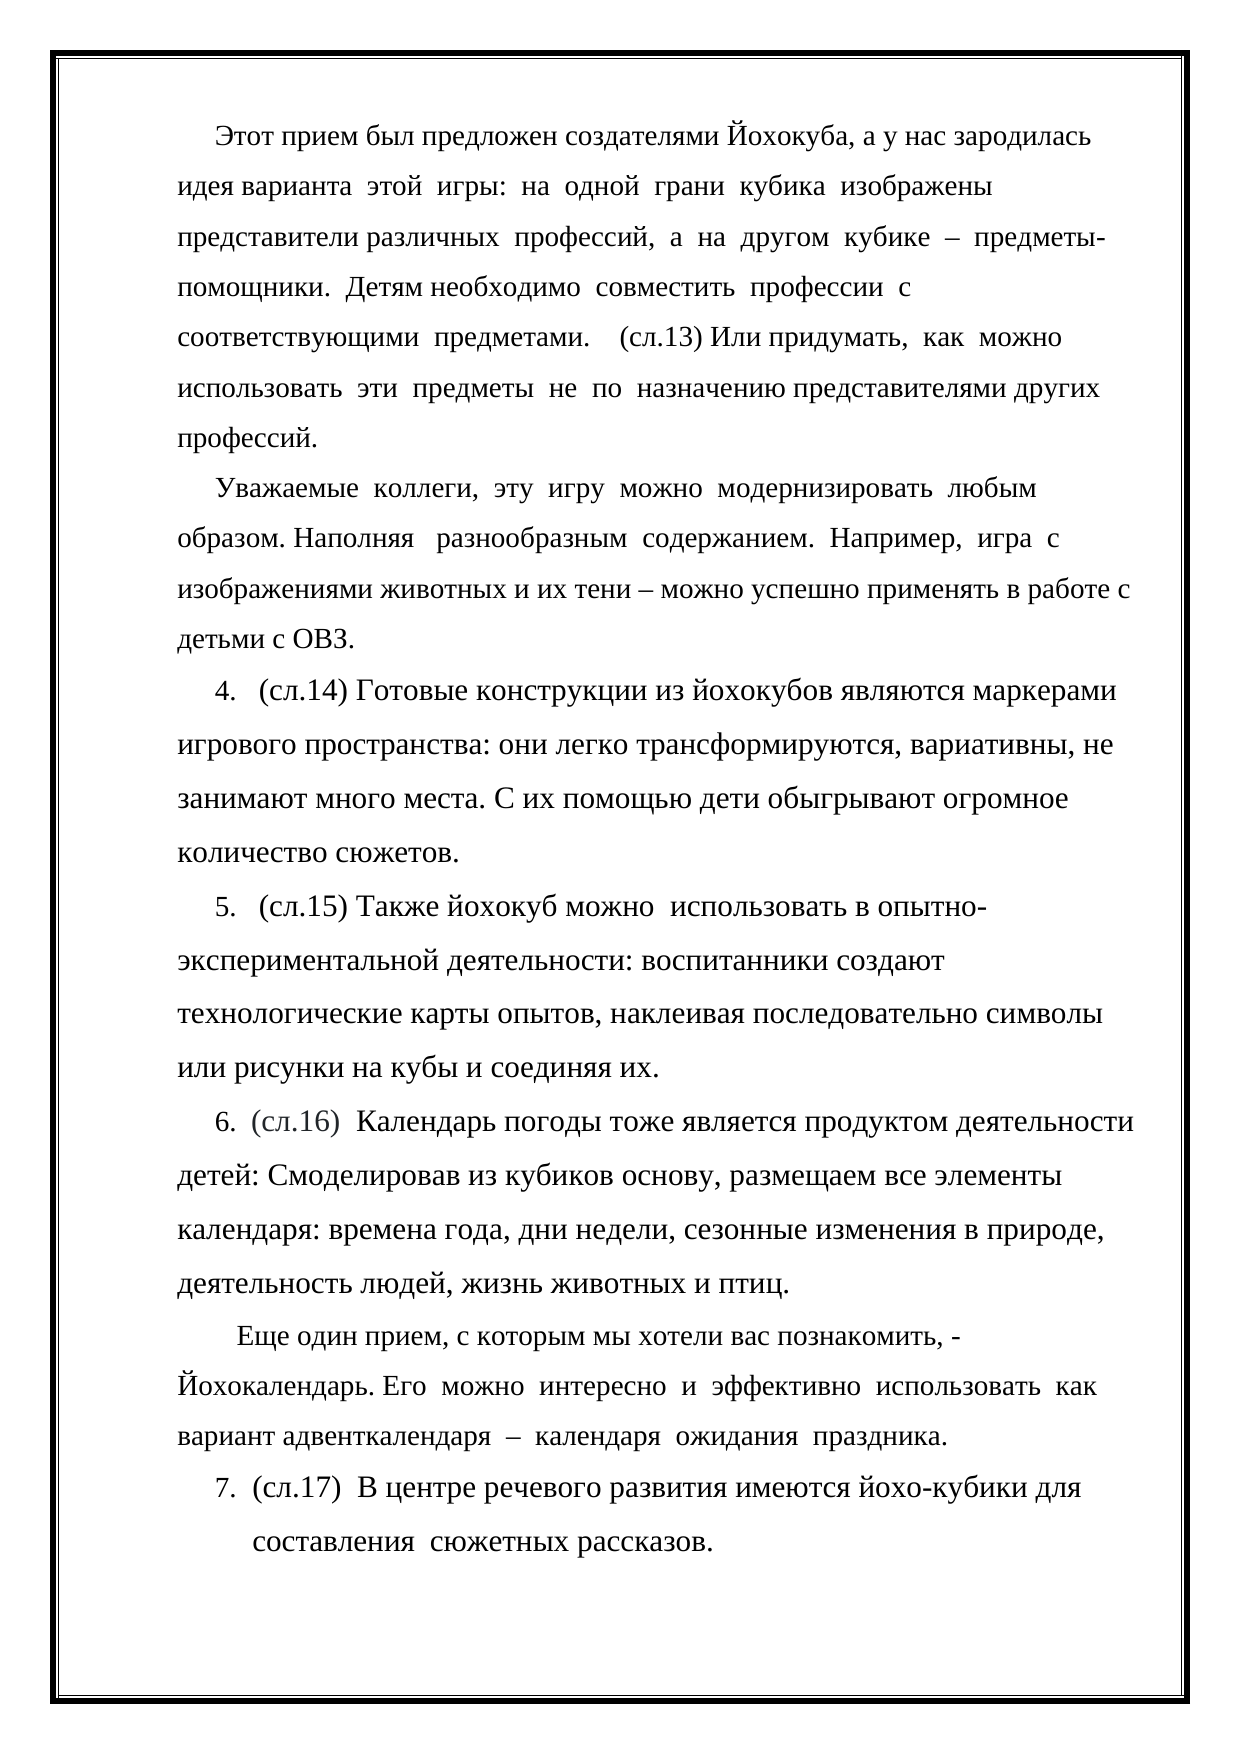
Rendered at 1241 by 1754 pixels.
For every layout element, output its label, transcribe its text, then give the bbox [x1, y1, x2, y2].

list (сл.14) Готовые конструкции из йохокубов являются маркерами игрового пространства: они легко трансформируются, вариативны, не занимают много места. С их помощью дети обыгрывают огромное количество сюжетов. [177, 672, 1152, 869]
text Этот прием был предложен создателями Йохокуба, а у нас зародилась идея варианта этой игры: на одной грани кубика изображены представители различных профессий, а на другом кубике – предметы-помощники. Детям необходимо совместить профессии с соответствующими предметами. (сл.13) Или придумать, как можно использовать эти предметы не по назначению представителями других профессий. [177, 118, 1152, 453]
list (сл.17) В центре речевого развития имеются йохо-кубики для составления сюжетных рассказов. [214, 1469, 1152, 1558]
list (сл.15) Также йохокуб можно использовать в опытно-экспериментальной деятельности: воспитанники создают технологические карты опытов, наклеивая последовательно символы или рисунки на кубы и соединяя их. [177, 887, 1152, 1084]
list (сл.16) Календарь погоды тоже является продуктом деятельности детей: Смоделировав из кубиков основу, размещаем все элементы календаря: времена года, дни недели, сезонные изменения в природе, деятельность людей, жизнь животных и птиц. [177, 1102, 1152, 1300]
text Уважаемые коллеги, эту игру можно модернизировать любым образом. Наполняя разнообразным содержанием. Например, игра с изображениями животных и их тени – можно успешно применять в работе с детьми с ОВЗ. [177, 470, 1152, 655]
text Еще один прием, с которым мы хотели вас познакомить, - Йохокалендарь. Его можно интересно и эффективно использовать как вариант адвенткалендаря – календаря ожидания праздника. [177, 1318, 1152, 1452]
